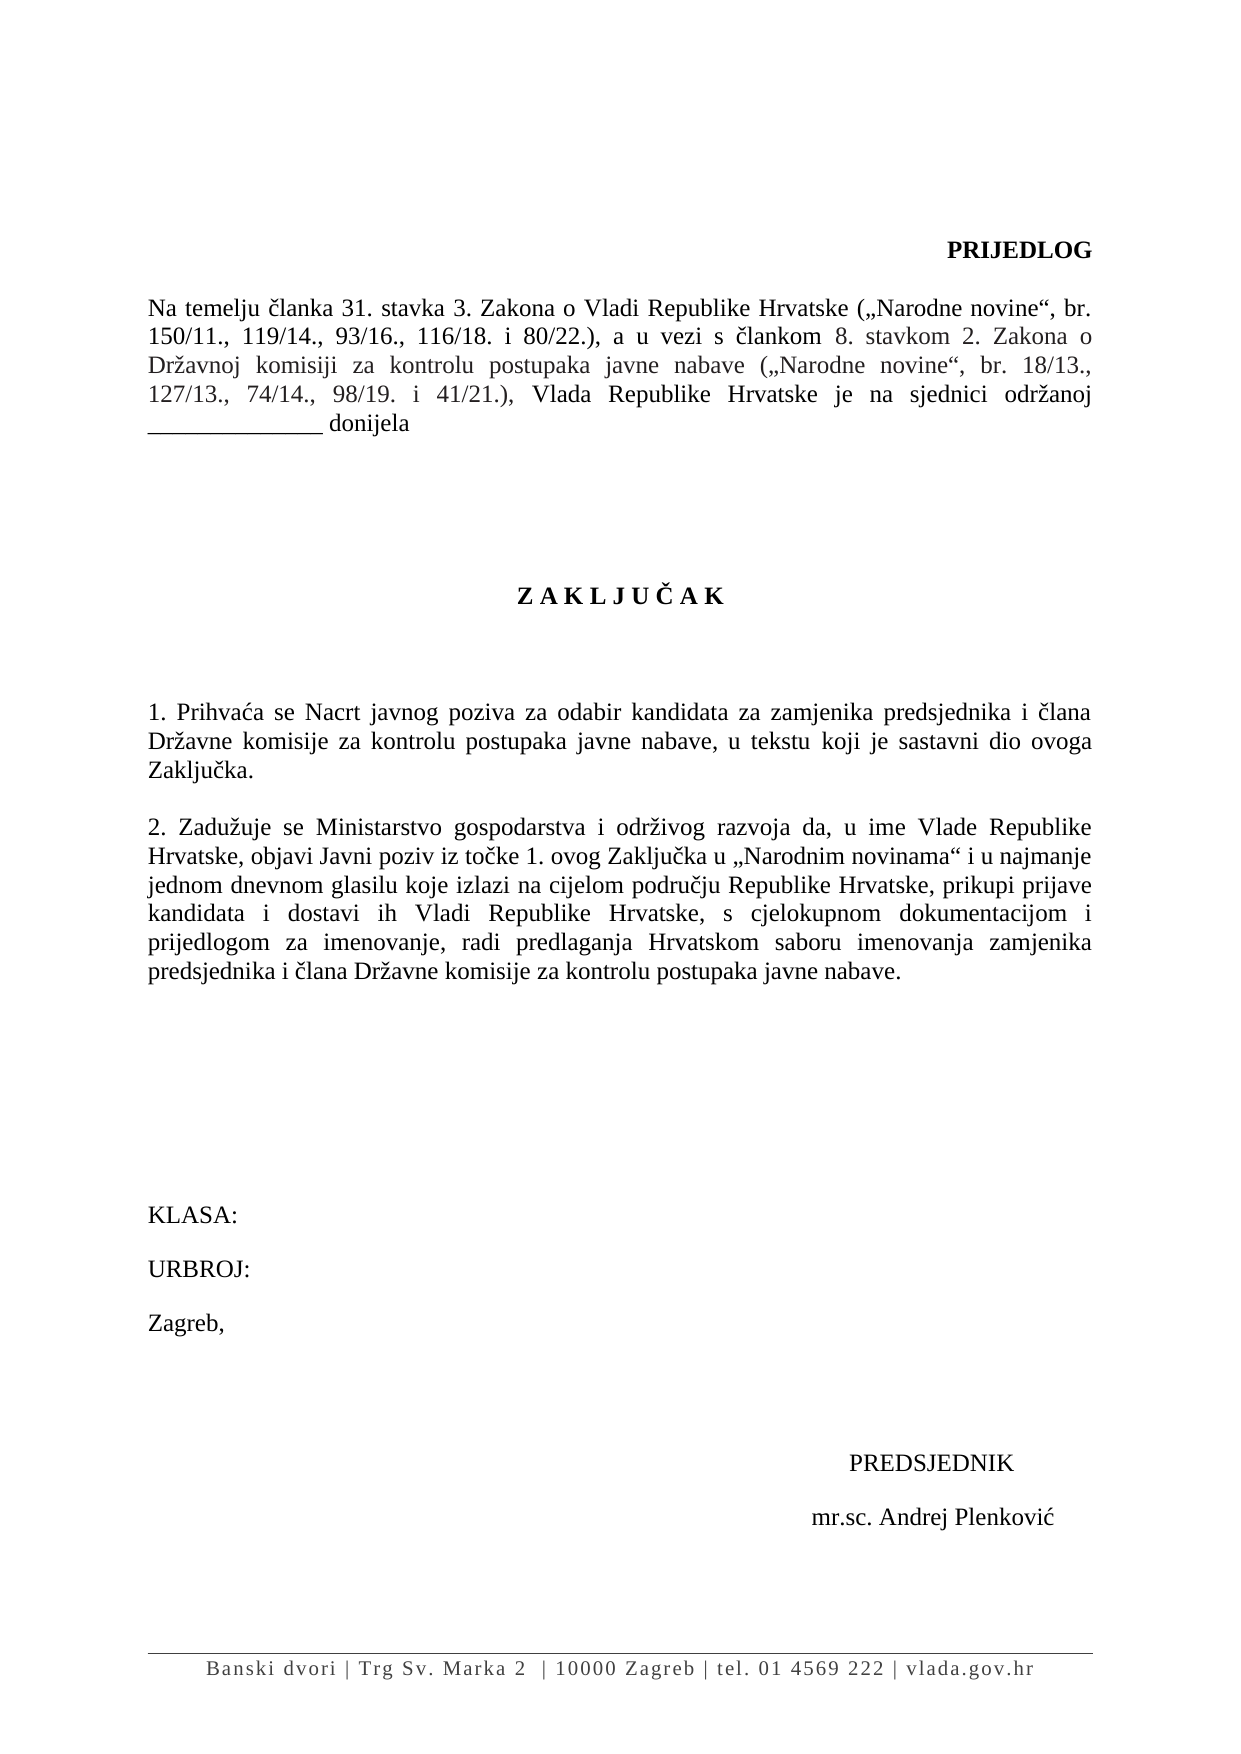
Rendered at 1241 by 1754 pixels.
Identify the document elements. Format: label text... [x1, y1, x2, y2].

text KLASA: [148, 1200, 1093, 1229]
text Zagreb, [148, 1308, 1093, 1337]
text 2. Zadužuje se Ministarstvo gospodarstva i održivog razvoja da, u ime Vlade Republike Hrvatske, objavi Javni poziv iz točke 1. ovog Zaključka u „Narodnim novinama“ i u najmanje jednom dnevnom glasilu koje izlazi na cijelom području Republike Hrvatske, prikupi prijave kandidata i dostavi ih Vladi Republike Hrvatske, s cjelokupnom dokumentacijom i prijedlogom za imenovanje, radi predlaganja Hrvatskom saboru imenovanja zamjenika predsjednika i člana Državne komisije za kontrolu postupaka javne nabave. [148, 812, 1093, 985]
text 1. Prihvaća se Nacrt javnog poziva za odabir kandidata za zamjenika predsjednika i člana Državne komisije za kontrolu postupaka javne nabave, u tekstu koji je sastavni dio ovoga Zaključka. [148, 697, 1093, 783]
text PRIJEDLOG [148, 235, 1093, 263]
text PREDSJEDNIK [369, 1416, 1093, 1477]
text Na temelju članka 31. stavka 3. Zakona o Vladi Republike Hrvatske („Narodne novine“, br. 150/11., 119/14., 93/16., 116/18. i 80/22.), a u vezi s člankom 8. stavkom 2. Zakona o Državnoj komisiji za kontrolu postupaka javne nabave („Narodne novine“, br. 18/13., 127/13., 74/14., 98/19. i 41/21.), Vlada Republike Hrvatske je na sjednici održanoj ______________ donijela [148, 293, 1093, 436]
text Z A K L J U Č A K [148, 581, 1093, 610]
text mr.sc. Andrej Plenković [369, 1502, 1093, 1531]
text URBROJ: [148, 1254, 1093, 1283]
